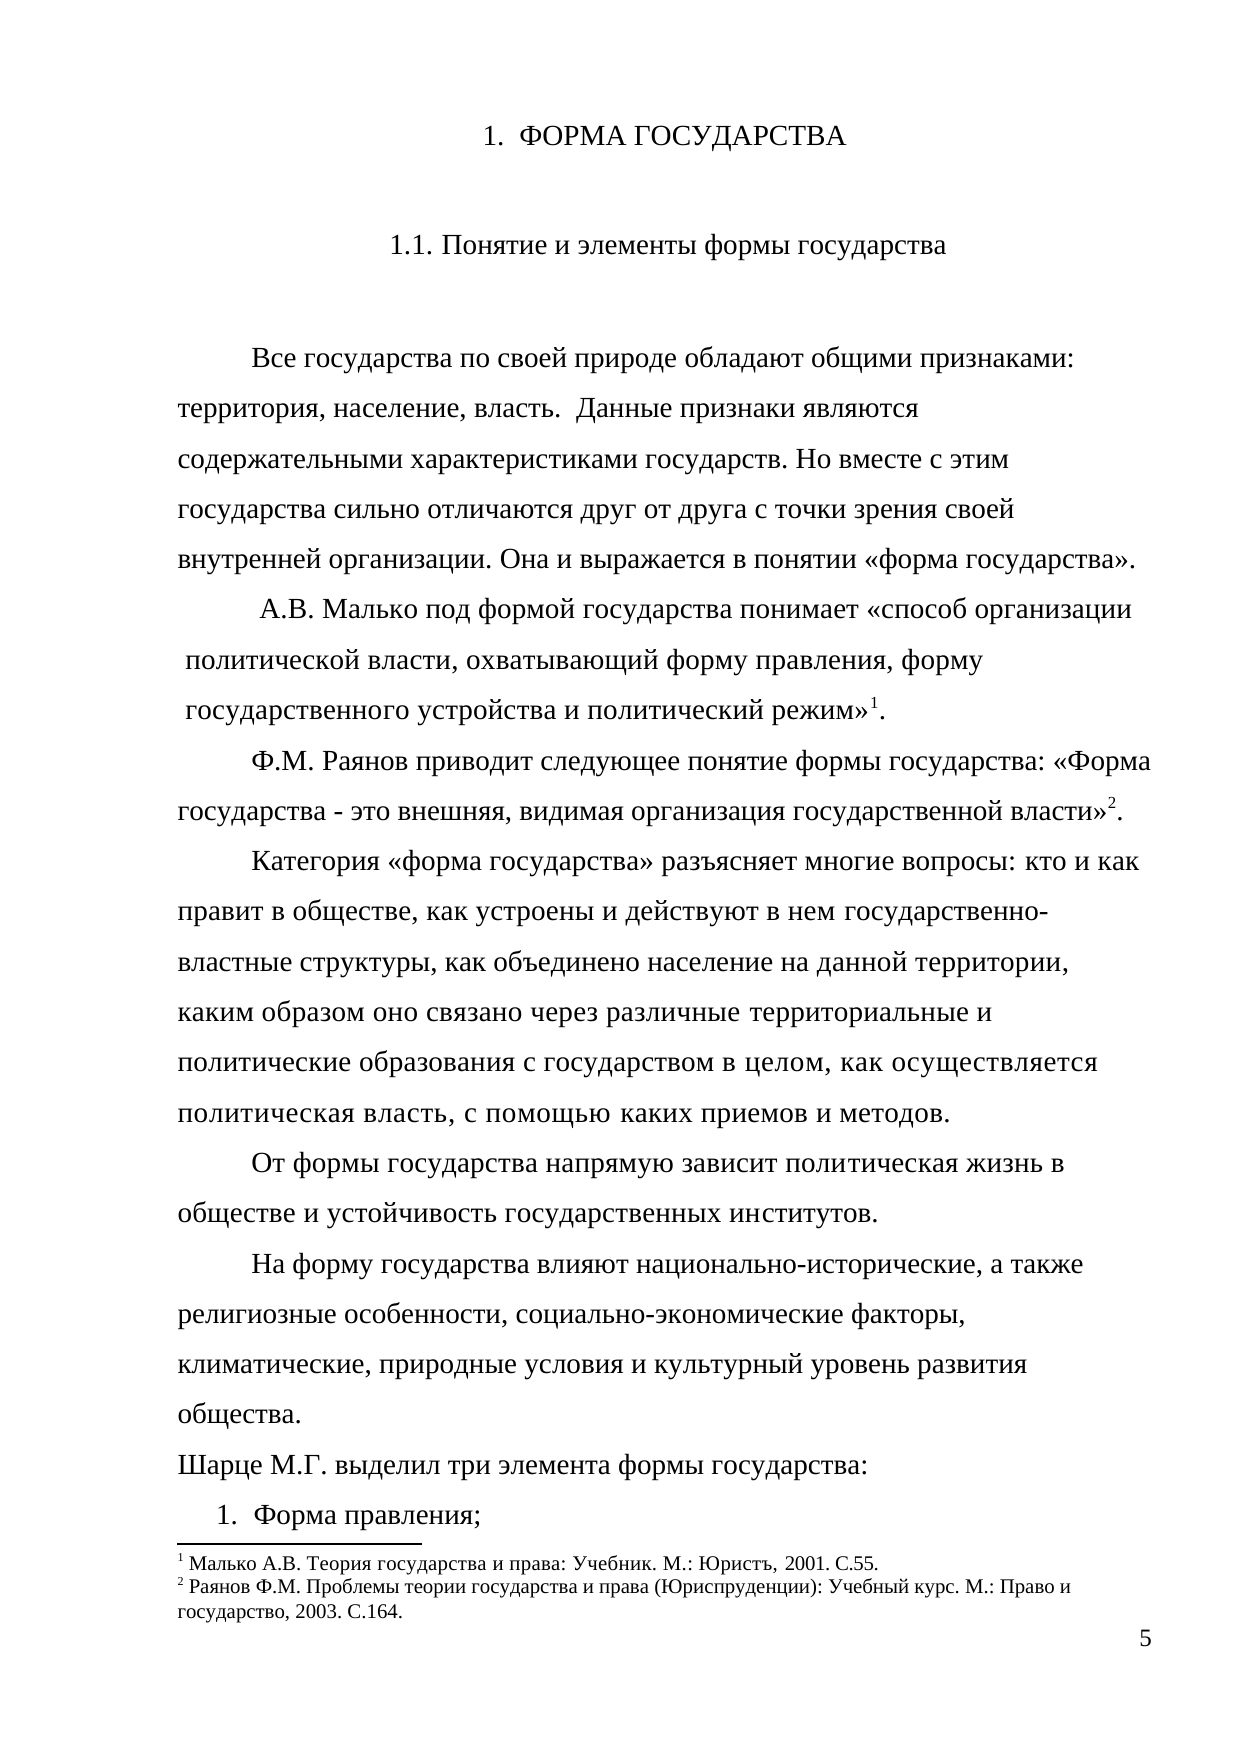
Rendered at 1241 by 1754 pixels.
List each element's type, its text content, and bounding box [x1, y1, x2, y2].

text Все государства по своей природе обладают общими признаками: территория, население, власть. Данные признаки являются содержательными характеристиками государств. Но вместе с этим государства сильно отличаются друг от друга с точки зрения своей внутренней организации. Она и выражается в понятии «форма государства». [177, 340, 1152, 575]
text А.В. Малько под формой государства понимает «способ организации политической власти, охватывающий форму правления, форму государственного устройства и политический режим». [185, 592, 1146, 726]
text Ф.М. Раянов приводит следующее понятие формы государства: «Форма государства - это внешняя, видимая организация государственной власти». [177, 743, 1152, 826]
text Шарце М.Г. выделил три элемента формы государства: [177, 1447, 1152, 1481]
list ФОРМА ГОСУДАРСТВА [177, 118, 1152, 152]
text Категория «форма государства» разъясняет многие вопросы: кто и как правит в обществе, как устроены и действуют в нем государственно-властные структуры, как объединено население на данной территории, каким образом оно связано через различные территориальные и политические образования с государством в целом, как осуществляется политическая власть, с помощью каких приемов и методов. [177, 843, 1152, 1128]
text От формы государства напрямую зависит политическая жизнь в обществе и устойчивость государственных институтов. [177, 1145, 1152, 1229]
text На форму государства влияют национально-исторические, а также религиозные особенности, социально-экономические факторы, климатические, природные условия и культурный уровень развития общества. [177, 1246, 1152, 1430]
list Форма правления; [216, 1497, 1152, 1531]
list Понятие и элементы формы государства [184, 227, 1152, 261]
